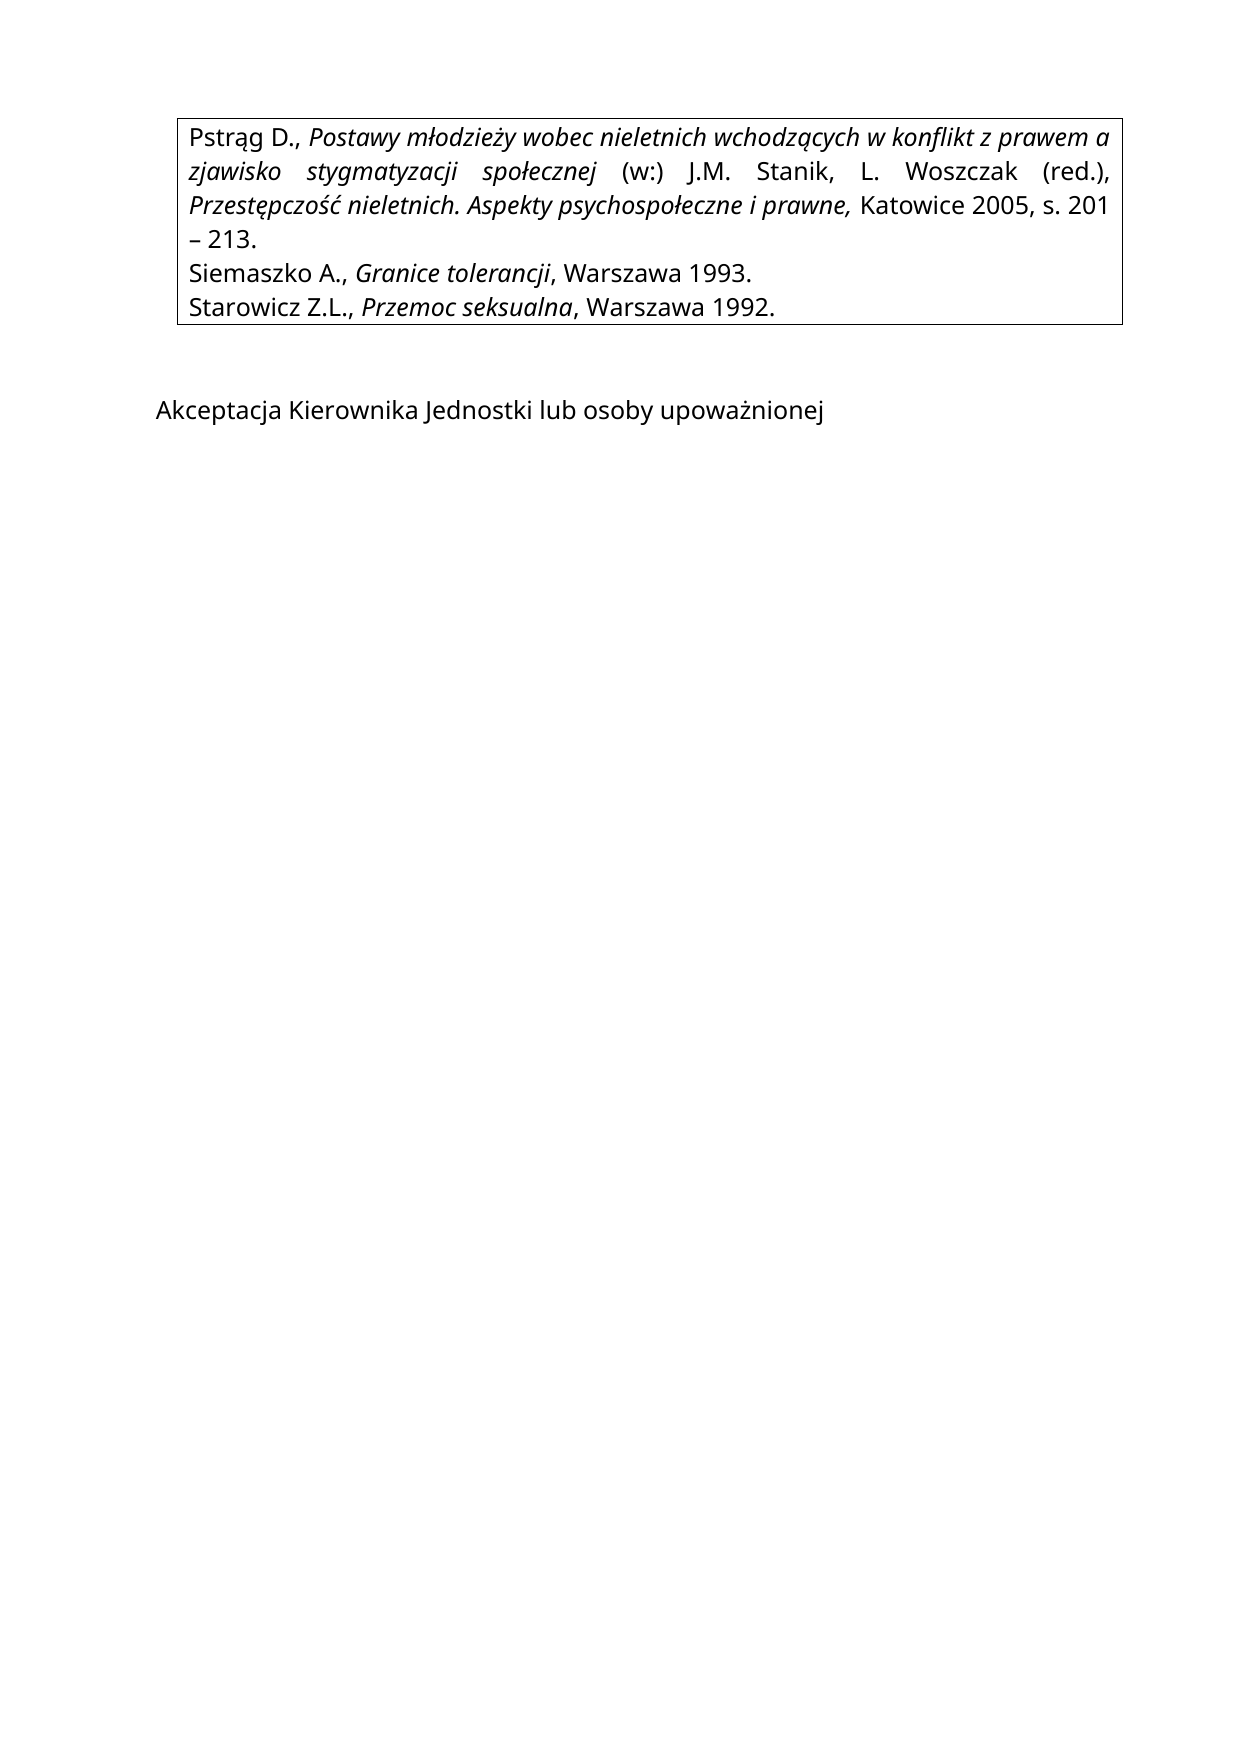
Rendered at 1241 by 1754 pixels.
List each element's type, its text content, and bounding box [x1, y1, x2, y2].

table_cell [178, 119, 1122, 323]
text Akceptacja Kierownika Jednostki lub osoby upoważnionej [156, 393, 1122, 427]
